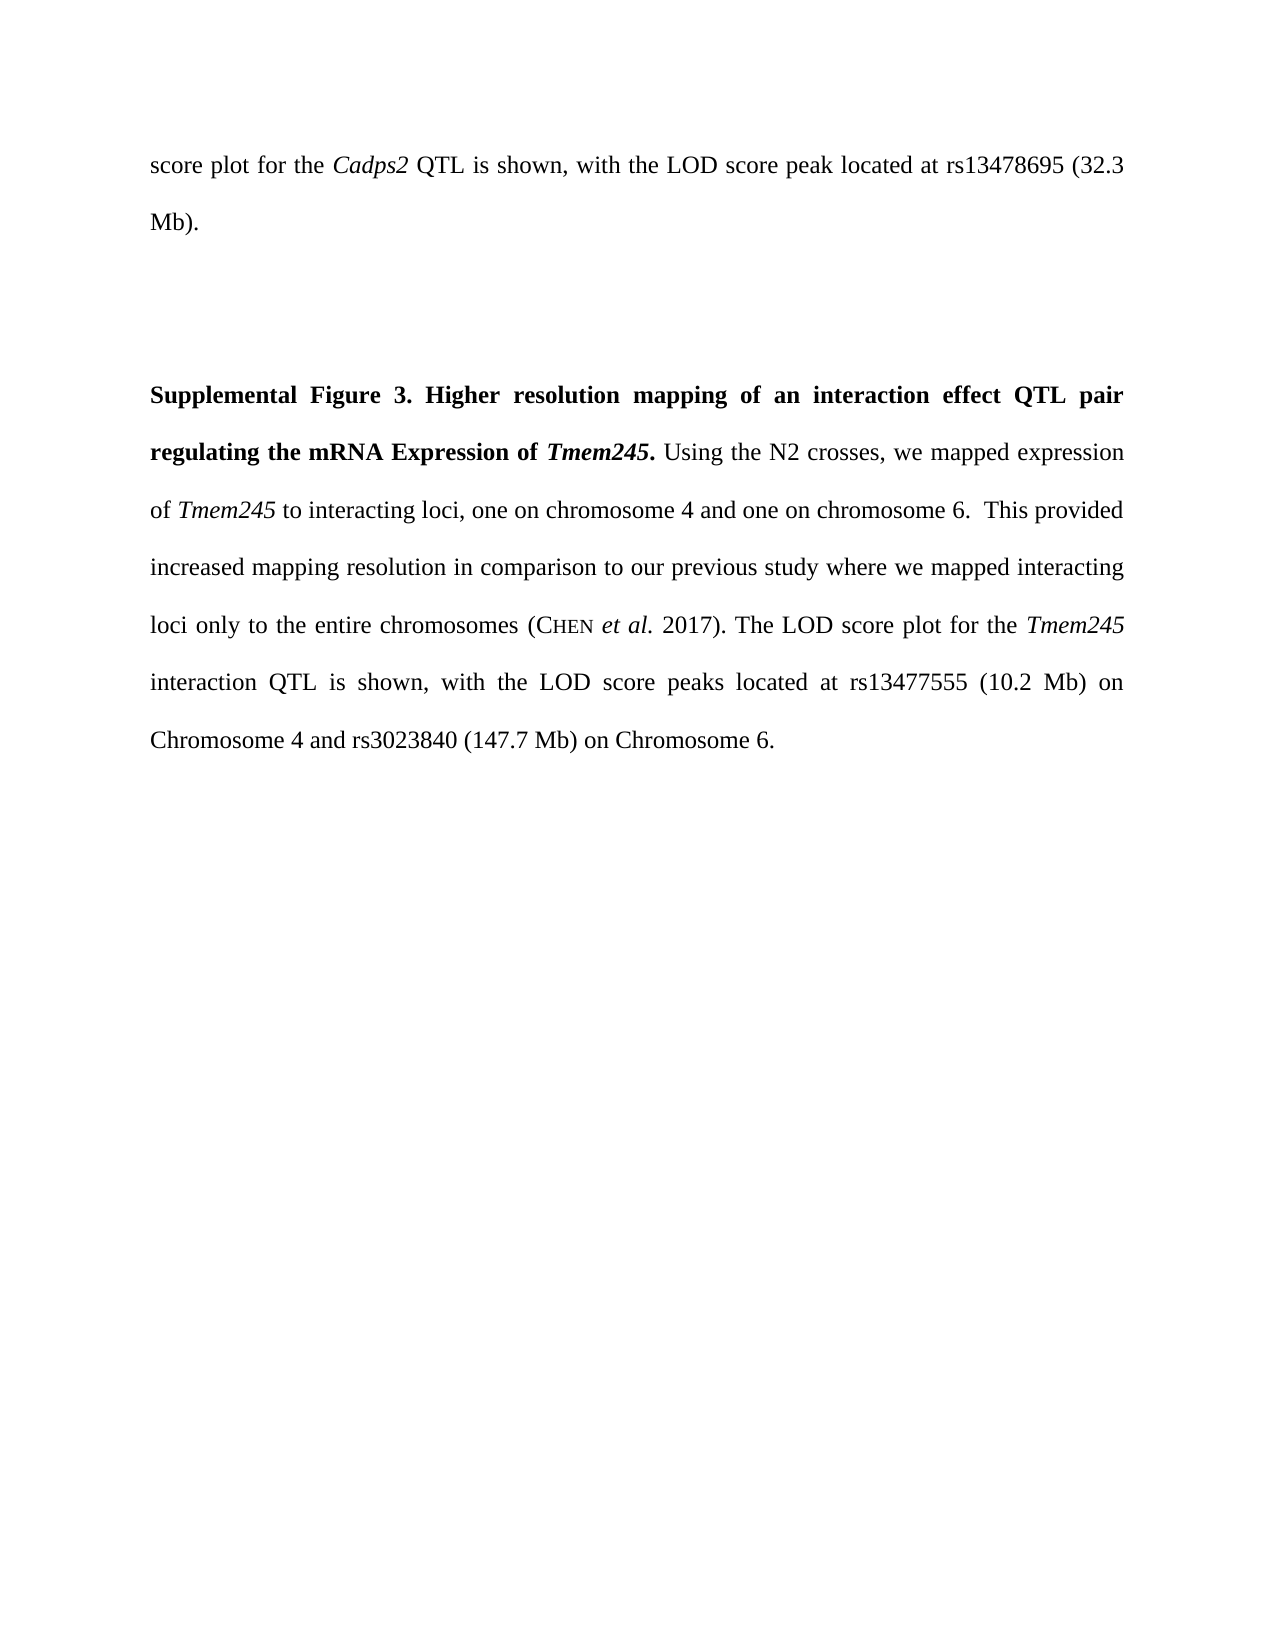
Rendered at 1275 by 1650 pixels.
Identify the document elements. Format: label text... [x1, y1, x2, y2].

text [150, 150, 1125, 236]
text Supplemental Figure 3. Higher resolution mapping of an interaction effect QTL pair regulating the mRNA Expression of Tmem245. Using the N2 crosses, we mapped expression of Tmem245 to interacting loci, one on chromosome 4 and one on chromosome 6. This provided increased mapping resolution in comparison to our previous study where we mapped interacting loci only to the entire chromosomes (Chen et al. 2017). The LOD score plot for the Tmem245 interaction QTL is shown, with the LOD score peaks located at rs13477555 (10.2 Mb) on Chromosome 4 and rs3023840 (147.7 Mb) on Chromosome 6. [150, 380, 1125, 754]
